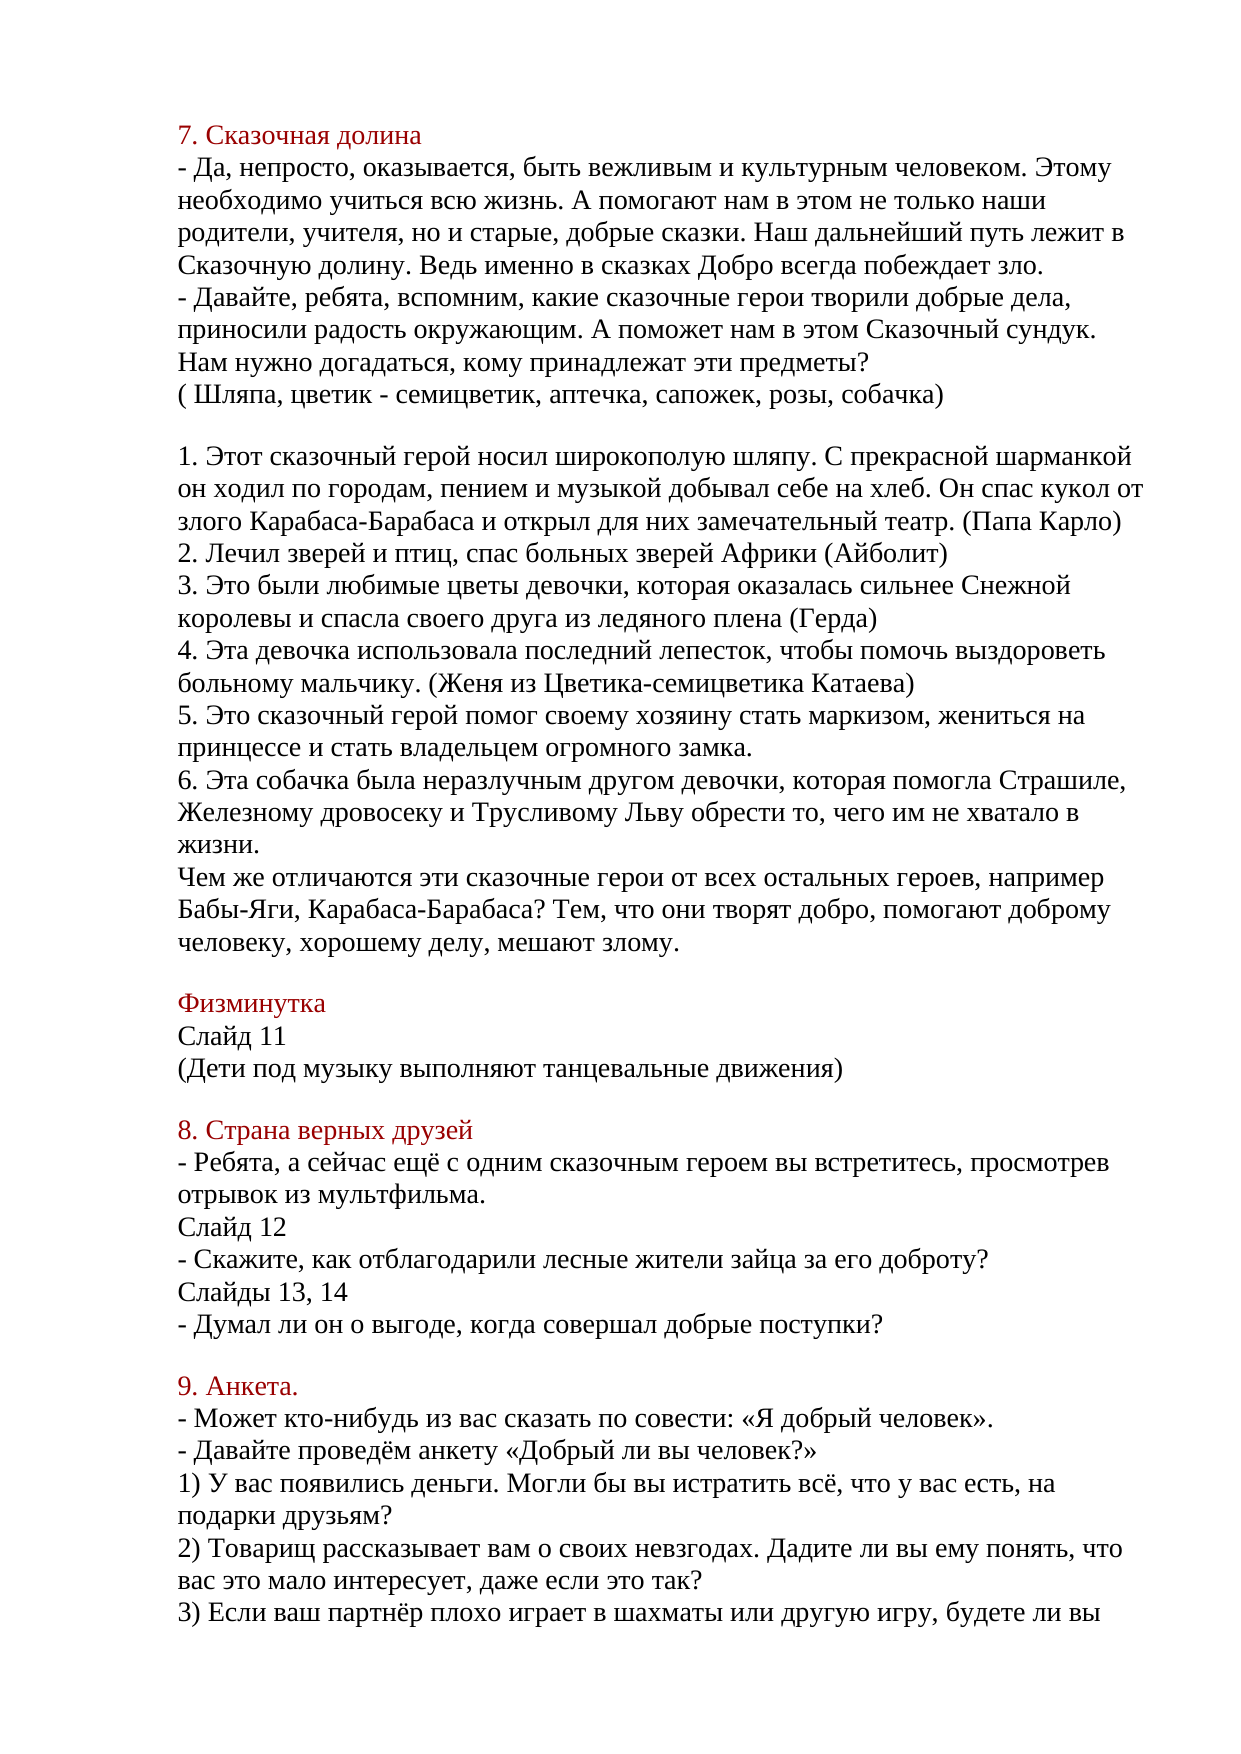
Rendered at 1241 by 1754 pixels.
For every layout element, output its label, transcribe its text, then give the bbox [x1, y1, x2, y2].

text Физминутка Слайд 11 (Дети под музыку выполняют танцевальные движения) [177, 986, 1152, 1083]
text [177, 1369, 1152, 1628]
text 1. Этот сказочный герой носил широкополую шляпу. С прекрасной шарманкой он ходил по городам, пением и музыкой добывал себе на хлеб. Он спас кукол от злого Карабаса-Барабаса и открыл для них замечательный театр. (Папа Карло) 2. Лечил зверей и птиц, спас больных зверей Африки (Айболит) 3. Это были любимые цветы девочки, которая оказалась сильнее Снежной королевы и спасла своего друга из ледяного плена (Герда) 4. Эта девочка использовала последний лепесток, чтобы помочь выздороветь больному мальчику. (Женя из Цветика-семицветика Катаева) 5. Это сказочный герой помог своему хозяину стать маркизом, жениться на принцессе и стать владельцем огромного замка. 6. Эта собачка была неразлучным другом девочки, которая помогла Страшиле, Железному дровосеку и Трусливому Льву обрести то, чего им не хватало в жизни. Чем же отличаются эти сказочные герои от всех остальных героев, например Бабы-Яги, Карабаса-Барабаса? Тем, что они творят добро, помогают доброму человеку, хорошему делу, мешают злому. [177, 439, 1152, 957]
text 7. Сказочная долина - Да, непросто, оказывается, быть вежливым и культурным человеком. Этому необходимо учиться всю жизнь. А помогают нам в этом не только наши родители, учителя, но и старые, добрые сказки. Наш дальнейший путь лежит в Сказочную долину. Ведь именно в сказках Добро всегда побеждает зло. - Давайте, ребята, вспомним, какие сказочные герои творили добрые дела, приносили радость окружающим. А поможет нам в этом Сказочный сундук. Нам нужно догадаться, кому принадлежат эти предметы? ( Шляпа, цветик - семицветик, аптечка, сапожек, розы, собачка) [177, 118, 1152, 410]
text 8. Страна верных друзей - Ребята, а сейчас ещё с одним сказочным героем вы встретитесь, просмотрев отрывок из мультфильма. Слайд 12 - Скажите, как отблагодарили лесные жители зайца за его доброту? Слайды 13, 14 - Думал ли он о выгоде, когда совершал добрые поступки? [177, 1113, 1152, 1339]
